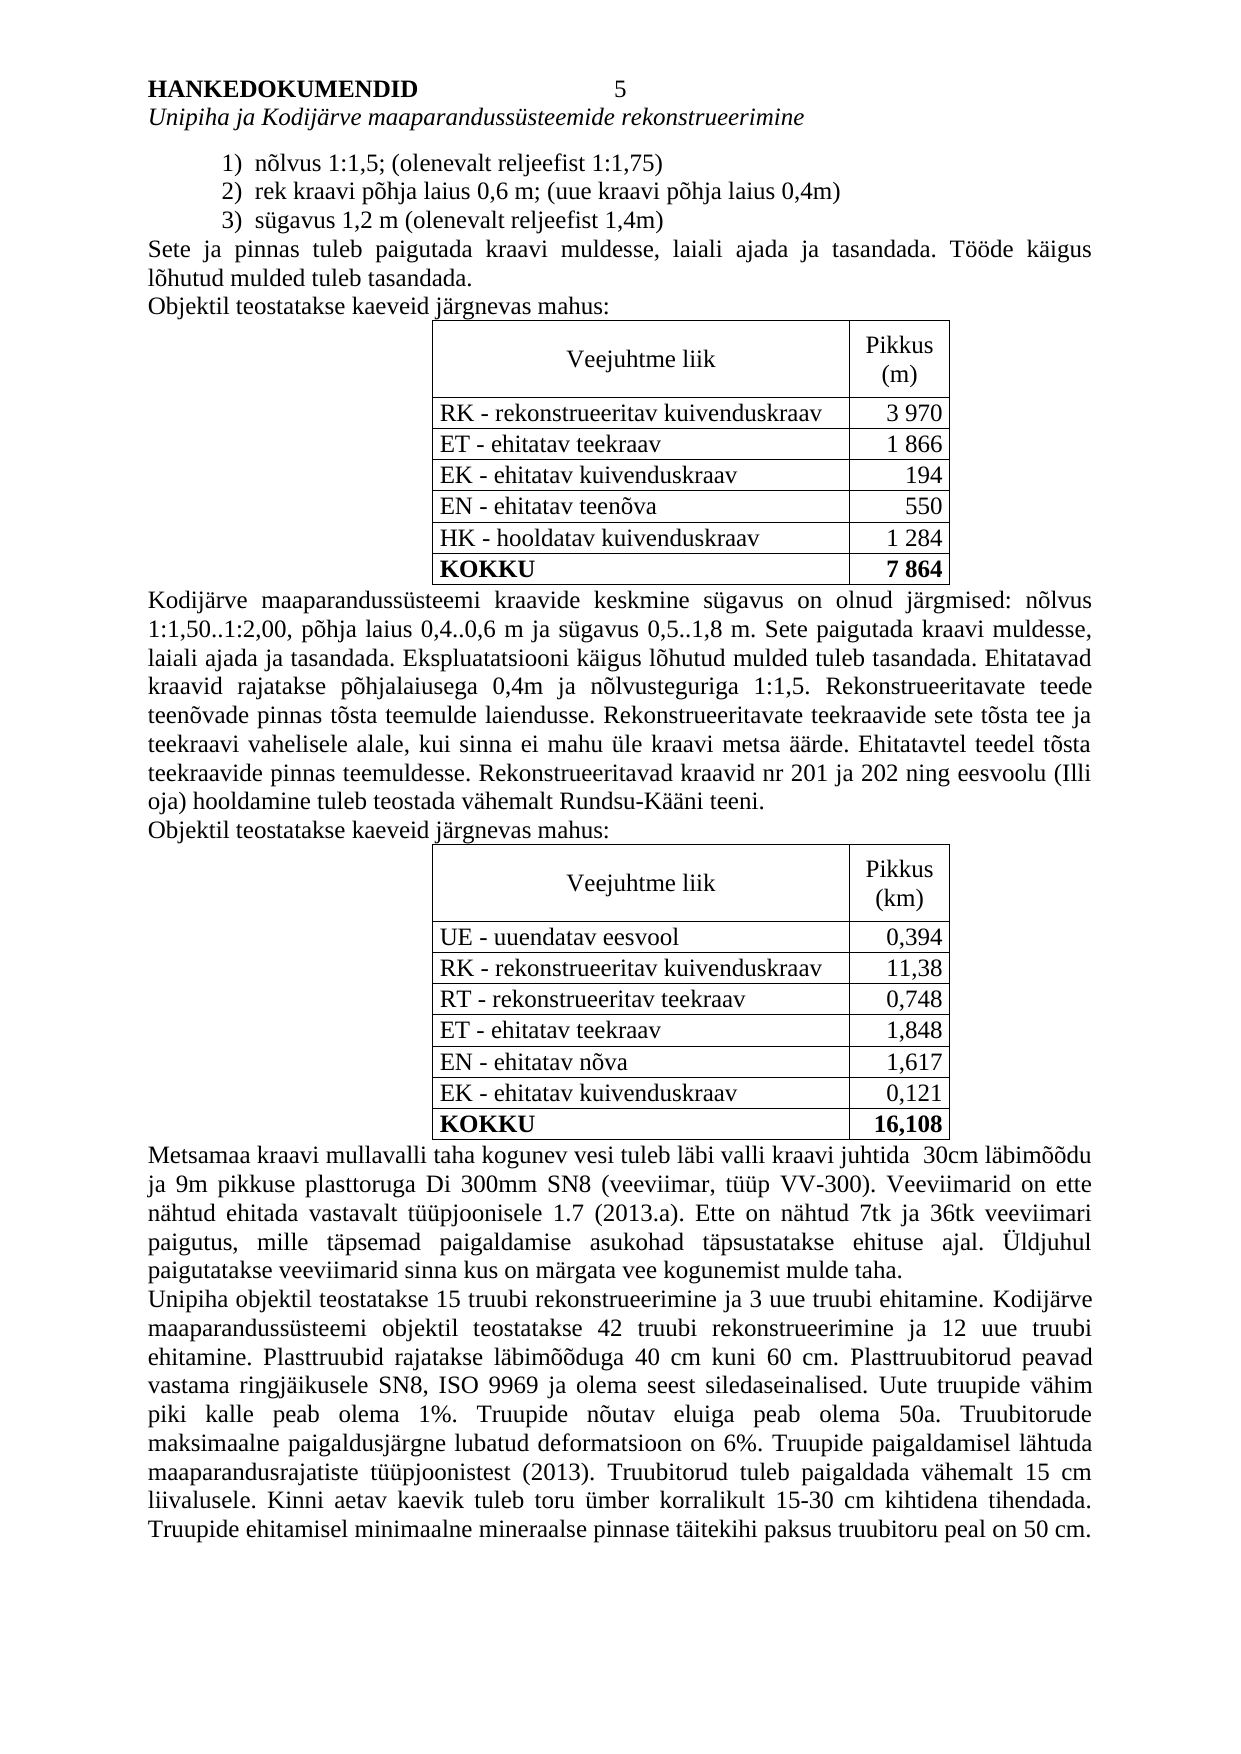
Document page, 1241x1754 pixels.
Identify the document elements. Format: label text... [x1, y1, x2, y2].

table_cell 0,748 [850, 984, 949, 1014]
table_cell ET - ehitatav teekraav [433, 429, 849, 459]
table_cell ET - ehitatav teekraav [433, 1015, 849, 1046]
text 2) rek kraavi põhja laius 0,6 m; (uue kraavi põhja laius 0,4m) [148, 176, 1093, 205]
table_cell 3 970 [850, 398, 949, 428]
table_cell 1 284 [850, 523, 949, 553]
table_cell KOKKU [433, 554, 849, 584]
table_cell 11,38 [850, 953, 949, 983]
table_header Pikkus (m) [850, 321, 949, 397]
table_cell 1 866 [850, 429, 949, 459]
table_cell 1,617 [850, 1047, 949, 1077]
table_cell 550 [850, 491, 949, 522]
text 1) nõlvus 1:1,5; (olenevalt reljeefist 1:1,75) [148, 148, 1093, 176]
text Metsamaa kraavi mullavalli taha kogunev vesi tuleb läbi valli kraavi juhtida 30cm läbimõõdu ja 9m pikkuse plasttoruga Di 300mm SN8 (veeviimar, tüüp VV-300). Veeviimarid on ette nähtud ehitada vastavalt tüüpjoonisele 1.7 (2013.a). Ette on nähtud 7tk ja 36tk veeviimari paigutus, mille täpsemad paigaldamise asukohad täpsustatakse ehituse ajal. Üldjuhul paigutatakse veeviimarid sinna kus on märgata vee kogunemist mulde taha. [148, 1140, 1093, 1284]
table_cell EN - ehitatav nõva [433, 1047, 849, 1077]
table_cell 0,121 [850, 1078, 949, 1108]
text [148, 1284, 1093, 1543]
text Objektil teostatakse kaeveid järgnevas mahus: [148, 815, 1093, 844]
table_cell 0,394 [850, 922, 949, 952]
table_cell 16,108 [850, 1109, 949, 1139]
text Sete ja pinnas tuleb paigutada kraavi muldesse, laiali ajada ja tasandada. Tööde käigus lõhutud mulded tuleb tasandada. [148, 234, 1093, 291]
table_cell KOKKU [433, 1109, 849, 1139]
table_cell 1,848 [850, 1015, 949, 1046]
table_cell RK - rekonstrueeritav kuivenduskraav [433, 953, 849, 983]
table_cell 7 864 [850, 554, 949, 584]
table_cell EN - ehitatav teenõva [433, 491, 849, 522]
table_header Veejuhtme liik [433, 845, 849, 921]
text Objektil teostatakse kaeveid järgnevas mahus: [148, 291, 1093, 320]
table_cell UE - uuendatav eesvool [433, 922, 849, 952]
table_cell EK - ehitatav kuivenduskraav [433, 1078, 849, 1108]
table_header Veejuhtme liik [433, 321, 849, 397]
table_cell 194 [850, 460, 949, 490]
table_header Pikkus (km) [850, 845, 949, 921]
table_cell RT - rekonstrueeritav teekraav [433, 984, 849, 1014]
table_cell HK - hooldatav kuivenduskraav [433, 523, 849, 553]
table_cell RK - rekonstrueeritav kuivenduskraav [433, 398, 849, 428]
text 3) sügavus 1,2 m (olenevalt reljeefist 1,4m) [148, 205, 1093, 234]
text Kodijärve maaparandussüsteemi kraavide keskmine sügavus on olnud järgmised: nõlvus 1:1,50..1:2,00, põhja laius 0,4..0,6 m ja sügavus 0,5..1,8 m. Sete paigutada kraavi muldesse, laiali ajada ja tasandada. Ekspluatatsiooni käigus lõhutud mulded tuleb tasandada. Ehitatavad kraavid rajatakse põhjalaiusega 0,4m ja nõlvusteguriga 1:1,5. Rekonstrueeritavate teede teenõvade pinnas tõsta teemulde laiendusse. Rekonstrueeritavate teekraavide sete tõsta tee ja teekraavi vahelisele alale, kui sinna ei mahu üle kraavi metsa äärde. Ehitatavtel teedel tõsta teekraavide pinnas teemuldesse. Rekonstrueeritavad kraavid nr 201 ja 202 ning eesvoolu (Illi oja) hooldamine tuleb teostada vähemalt Rundsu-Kääni teeni. [148, 585, 1093, 815]
table_cell EK - ehitatav kuivenduskraav [433, 460, 849, 490]
